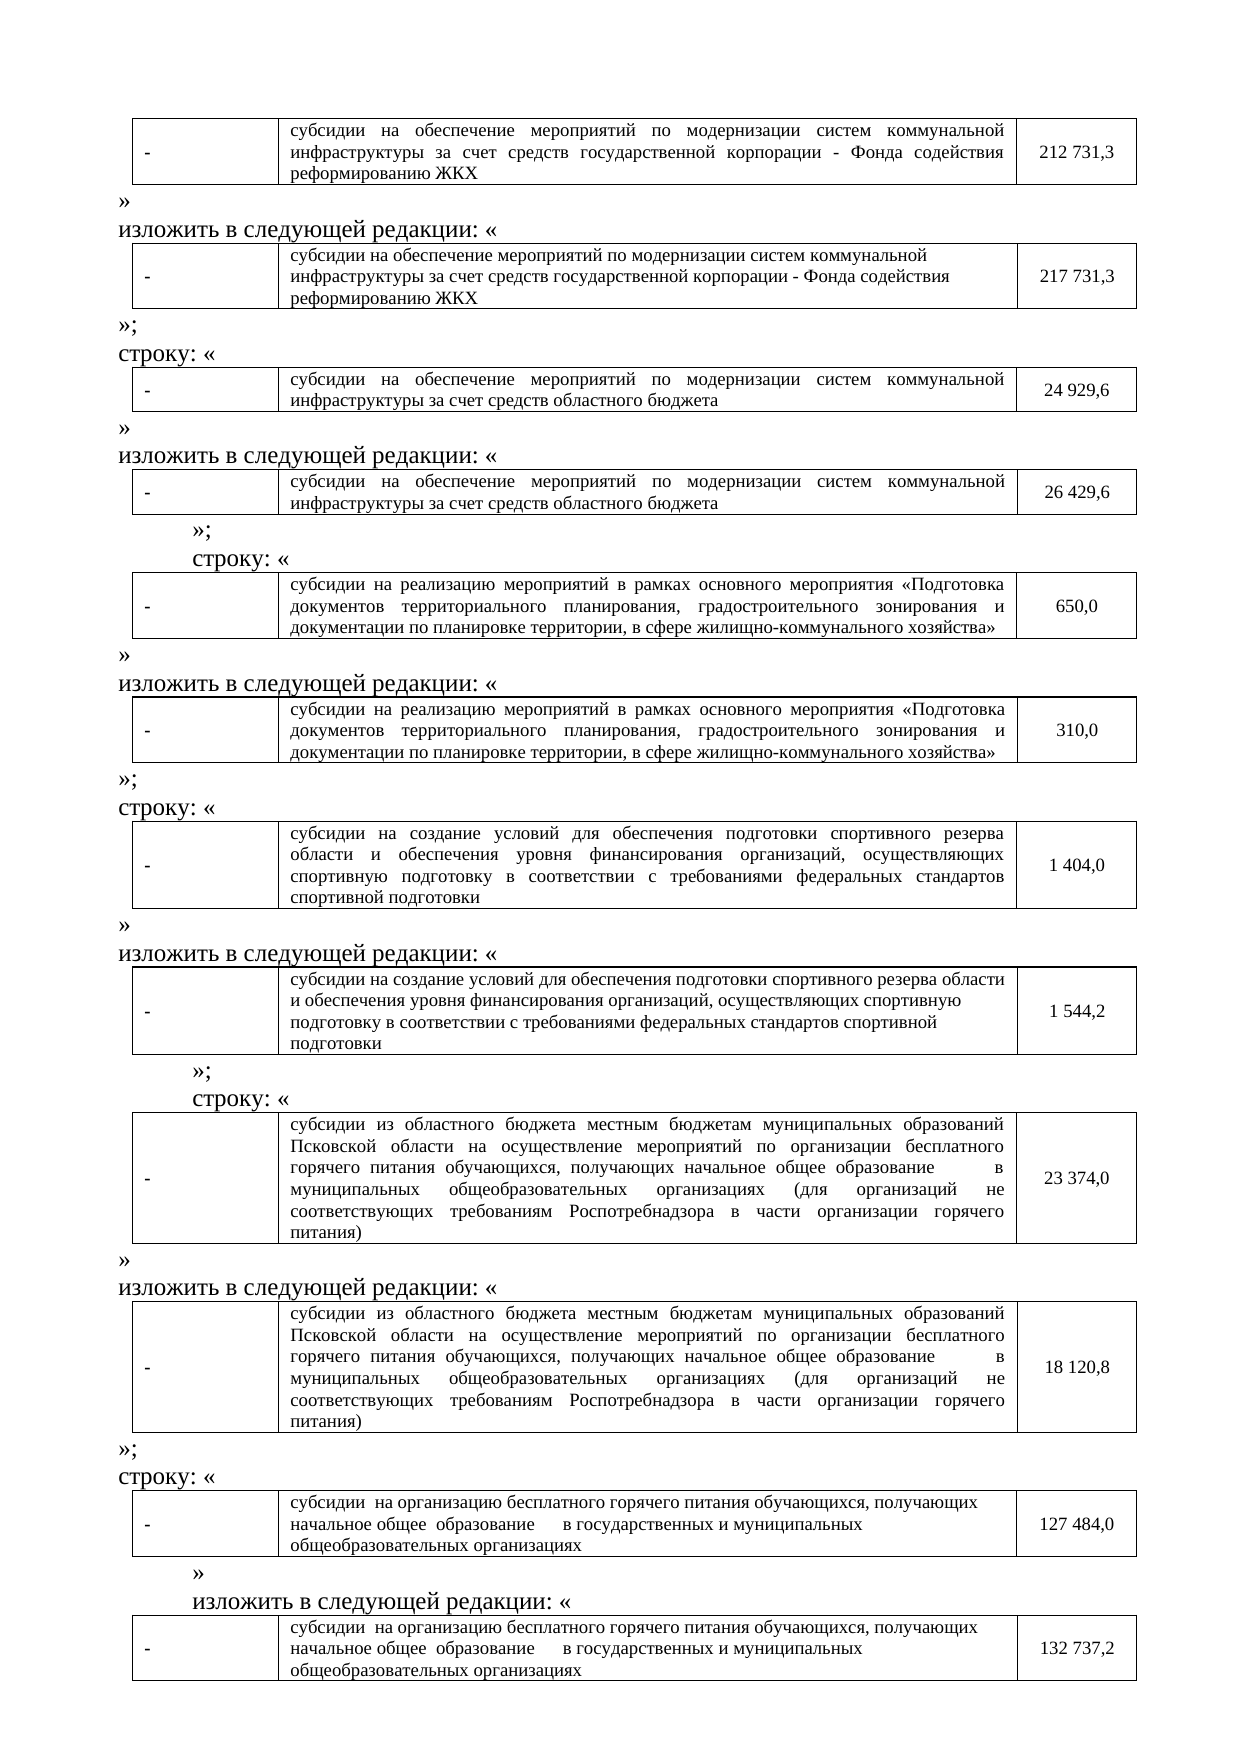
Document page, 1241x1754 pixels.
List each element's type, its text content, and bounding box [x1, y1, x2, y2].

table_header - [133, 573, 278, 638]
table_header 212 731,3 [1017, 119, 1136, 184]
table_header 1 544,2 [1018, 968, 1136, 1054]
table_header 1 404,0 [1017, 822, 1136, 908]
text » [118, 412, 1152, 441]
text » [118, 1244, 1152, 1272]
text изложить в следующей редакции: « [118, 668, 1152, 696]
table_header - [133, 1302, 278, 1432]
table_header - [133, 1616, 278, 1680]
table_header 18 120,8 [1018, 1302, 1136, 1432]
table_header 23 374,0 [1017, 1113, 1136, 1243]
table_header субсидии на обеспечение мероприятий по модернизации систем коммунальной инфраструктуры за счет средств областного бюджета [279, 368, 1016, 411]
text изложить в следующей редакции: « [118, 1586, 1152, 1614]
table_header субсидии на обеспечение мероприятий по модернизации систем коммунальной инфраструктуры за счет средств областного бюджета [279, 470, 1017, 513]
text изложить в следующей редакции: « [118, 938, 1152, 966]
text строку: « [118, 338, 1152, 367]
text изложить в следующей редакции: « [118, 214, 1152, 242]
table_header - [133, 822, 278, 908]
table_header 650,0 [1017, 573, 1136, 638]
table_header субсидии из областного бюджета местным бюджетам муниципальных образований Псковской области на осуществление мероприятий по организации бесплатного горячего питания обучающихся, получающих начальное общее образование в муниципальных общеобразовательных организациях (для организаций не соответствующих требованиям Роспотребнадзора в части организации горячего питания) [279, 1302, 1017, 1432]
table_header субсидии из областного бюджета местным бюджетам муниципальных образований Псковской области на осуществление мероприятий по организации бесплатного горячего питания обучающихся, получающих начальное общее образование в муниципальных общеобразовательных организациях (для организаций не соответствующих требованиям Роспотребнадзора в части организации горячего питания) [279, 1113, 1016, 1243]
text » [118, 1557, 1152, 1586]
text строку: « [118, 1083, 1152, 1112]
text изложить в следующей редакции: « [118, 1272, 1152, 1301]
text » [118, 909, 1152, 938]
table_header субсидии на реализацию мероприятий в рамках основного мероприятия «Подготовка документов территориального планирования, градостроительного зонирования и документации по планировке территории, в сфере жилищно-коммунального хозяйства» [279, 573, 1016, 638]
text строку: « [118, 1461, 1152, 1490]
text изложить в следующей редакции: « [118, 441, 1152, 469]
text » [118, 185, 1152, 214]
table_header субсидии на создание условий для обеспечения подготовки спортивного резерва области и обеспечения уровня финансирования организаций, осуществляющих спортивную подготовку в соответствии с требованиями федеральных стандартов спортивной подготовки [279, 822, 1016, 908]
table_header - [133, 1113, 278, 1243]
table_header - [133, 1491, 278, 1556]
text »; [118, 309, 1152, 338]
table_header 24 929,6 [1017, 368, 1136, 411]
table_header - [133, 470, 278, 513]
table_header субсидии на реализацию мероприятий в рамках основного мероприятия «Подготовка документов территориального планирования, градостроительного зонирования и документации по планировке территории, в сфере жилищно-коммунального хозяйства» [279, 698, 1017, 762]
table_header - [133, 368, 278, 411]
text »; [118, 514, 1152, 543]
table_header субсидии на обеспечение мероприятий по модернизации систем коммунальной инфраструктуры за счет средств государственной корпорации - Фонда содействия реформированию ЖКХ [279, 119, 1016, 184]
table_header 127 484,0 [1017, 1491, 1136, 1556]
text » [118, 639, 1152, 668]
table_header - [133, 968, 278, 1054]
table_header 217 731,3 [1018, 244, 1136, 308]
text строку: « [118, 543, 1152, 572]
text »; [118, 1433, 1152, 1461]
text строку: « [118, 792, 1152, 821]
text »; [118, 1055, 1152, 1083]
table_header 26 429,6 [1018, 470, 1136, 513]
table_header 132 737,2 [1018, 1616, 1136, 1680]
table_header субсидии на обеспечение мероприятий по модернизации систем коммунальной инфраструктуры за счет средств государственной корпорации - Фонда содействия реформированию ЖКХ [279, 244, 1017, 308]
table_header - [133, 698, 278, 762]
table_header субсидии на создание условий для обеспечения подготовки спортивного резерва области и обеспечения уровня финансирования организаций, осуществляющих спортивную подготовку в соответствии с требованиями федеральных стандартов спортивной подготовки [279, 968, 1017, 1054]
table_header 310,0 [1018, 698, 1136, 762]
table_header субсидии на организацию бесплатного горячего питания обучающихся, получающих начальное общее образование в государственных и муниципальных общеобразовательных организациях [279, 1616, 1017, 1680]
text »; [118, 763, 1152, 792]
table_header - [133, 119, 278, 184]
table_header субсидии на организацию бесплатного горячего питания обучающихся, получающих начальное общее образование в государственных и муниципальных общеобразовательных организациях [279, 1491, 1016, 1556]
table_header - [133, 244, 278, 308]
